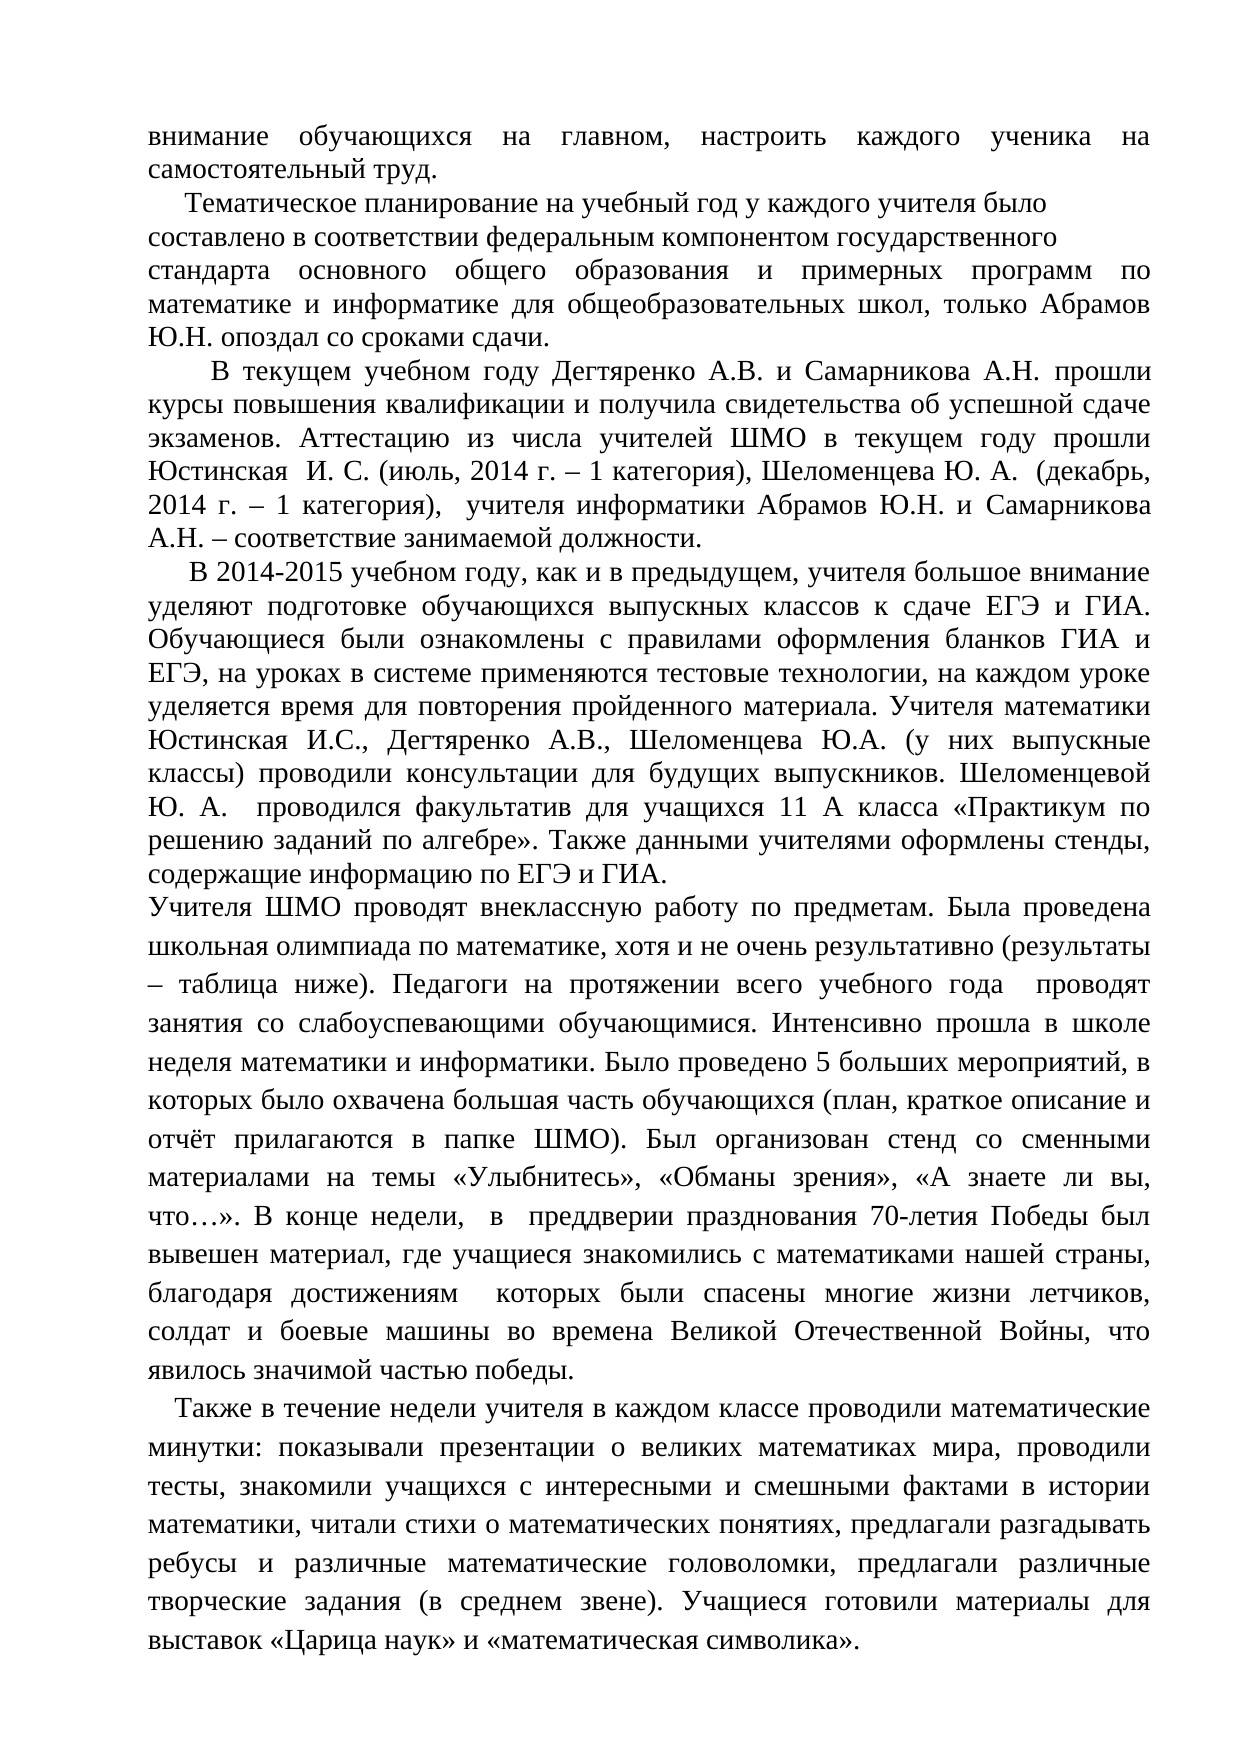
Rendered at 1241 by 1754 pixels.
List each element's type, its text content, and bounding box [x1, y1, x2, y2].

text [148, 118, 1152, 185]
text Учителя ШМО проводят внеклассную работу по предметам. Была проведена школьная олимпиада по математике, хотя и не очень результативно (результаты – таблица ниже). Педагоги на протяжении всего учебного года проводят занятия со слабоуспевающими обучающимися. Интенсивно прошла в школе неделя математики и информатики. Было проведено 5 больших мероприятий, в которых было охвачена большая часть обучающихся (план, краткое описание и отчёт прилагаются в папке ШМО). Был организован стенд со сменными материалами на темы «Улыбнитесь», «Обманы зрения», «А знаете ли вы, что…». В конце недели, в преддверии празднования 70-летия Победы был вывешен материал, где учащиеся знакомились с математиками нашей страны, благодаря достижениям которых были спасены многие жизни летчиков, солдат и боевые машины во времена Великой Отечественной Войны, что явилось значимой частью победы. [148, 889, 1152, 1386]
text стандарта основного общего образования и примерных программ по математике и информатике для общеобразовательных школ, только Абрамов Ю.Н. опоздал со сроками сдачи. [148, 252, 1152, 353]
text составлено в соответствии федеральным компонентом государственного [148, 219, 1152, 252]
text В текущем учебном году Дегтяренко А.В. и Самарникова А.Н. прошли курсы повышения квалификации и получила свидетельства об успешной сдаче экзаменов. Аттестацию из числа учителей ШМО в текущем году прошли Юстинская И. С. (июль, 2014 г. – 1 категория), Шеломенцева Ю. А. (декабрь, 2014 г. – 1 категория), учителя информатики Абрамов Ю.Н. и Самарникова А.Н. – соответствие занимаемой должности. [148, 353, 1152, 554]
text Также в течение недели учителя в каждом классе проводили математические минутки: показывали презентации о великих математиках мира, проводили тесты, знакомили учащихся с интересными и смешными фактами в истории математики, читали стихи о математических понятиях, предлагали разгадывать ребусы и различные математические головоломки, предлагали различные творческие задания (в среднем звене). Учащиеся готовили материалы для выставок «Царица наук» и «математическая символика». [148, 1391, 1152, 1655]
text Тематическое планирование на учебный год у каждого учителя было [148, 185, 1152, 219]
text В 2014-2015 учебном году, как и в предыдущем, учителя большое внимание уделяют подготовке обучающихся выпускных классов к сдаче ЕГЭ и ГИА. Обучающиеся были ознакомлены с правилами оформления бланков ГИА и ЕГЭ, на уроках в системе применяются тестовые технологии, на каждом уроке уделяется время для повторения пройденного материала. Учителя математики Юстинская И.С., Дегтяренко А.В., Шеломенцева Ю.А. (у них выпускные классы) проводили консультации для будущих выпускников. Шеломенцевой Ю. А. проводился факультатив для учащихся 11 А класса «Практикум по решению заданий по алгебре». Также данными учителями оформлены стенды, содержащие информацию по ЕГЭ и ГИА. [148, 554, 1152, 889]
